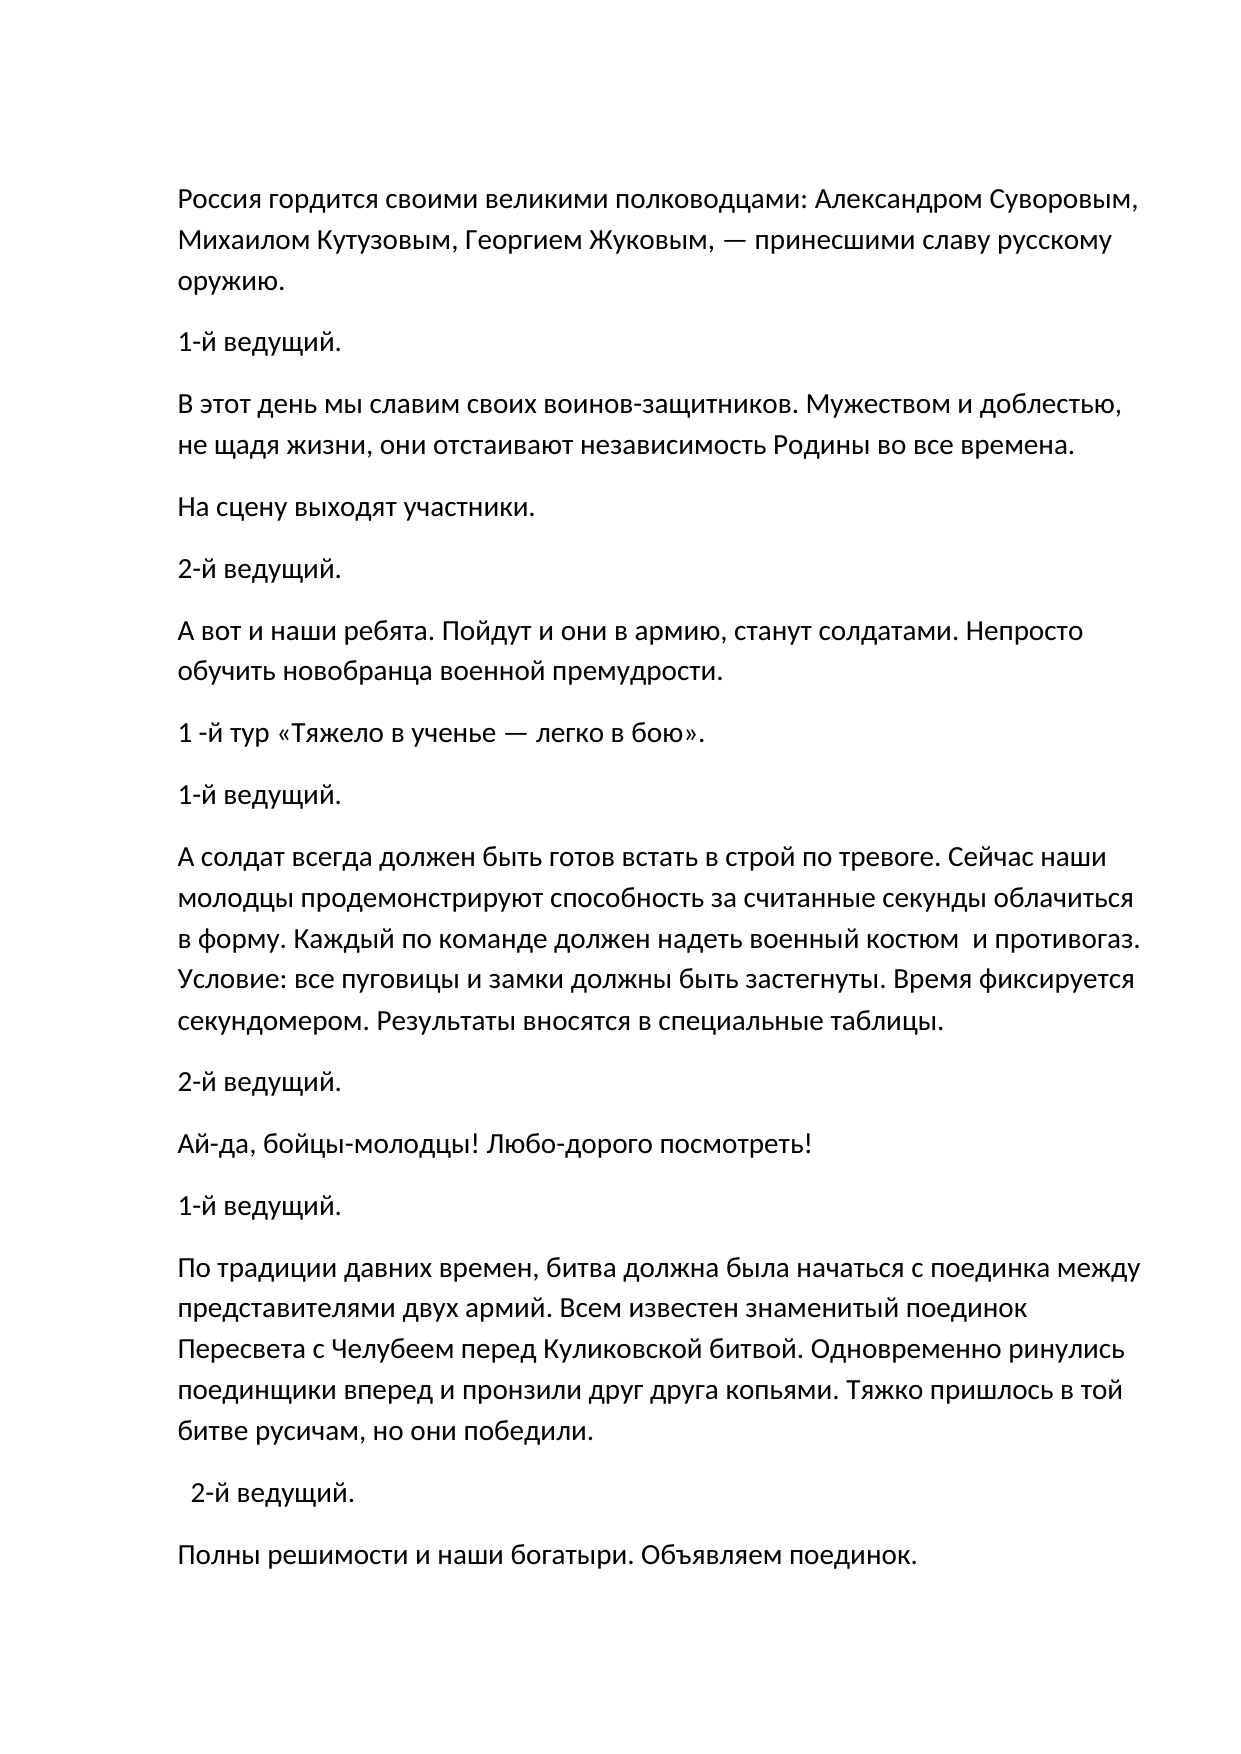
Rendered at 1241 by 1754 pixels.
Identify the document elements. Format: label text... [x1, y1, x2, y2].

text 1-й ведущий. [177, 323, 1152, 359]
text 1 -й тур «Тяжело в ученье — легко в бою». [177, 714, 1152, 750]
text Ай-да, бойцы-молодцы! Любо-дорого посмотреть! [177, 1125, 1152, 1161]
text 1-й ведущий. [177, 1187, 1152, 1222]
text 2-й ведущий. [177, 550, 1152, 585]
text 2-й ведущий. [177, 1474, 1152, 1510]
text А вот и наши ребята. Пойдут и они в армию, станут солдатами. Непросто обучить новобранца военной премудрости. [177, 612, 1152, 688]
text А солдат всегда должен быть готов встать в строй по тревоге. Сейчас наши молодцы продемонстрируют способность за считанные секунды облачиться в форму. Каждый по команде должен надеть военный костюм и противогаз. Условие: все пуговицы и замки должны быть застегнуты. Время фиксируется секундомером. Результаты вносятся в специальные таблицы. [177, 838, 1152, 1037]
text Россия гордится своими великими полководцами: Александром Суворовым, Михаилом Кутузовым, Георгием Жуковым, — принесшими славу русскому оружию. [177, 180, 1152, 297]
text Полны решимости и наши богатыри. Объявляем поединок. [177, 1536, 1152, 1572]
text В этот день мы славим своих воинов-защитников. Мужеством и доблестью, не щадя жизни, они отстаивают независимость Родины во все времена. [177, 385, 1152, 462]
text 1-й ведущий. [177, 776, 1152, 812]
text На сцену выходят участники. [177, 488, 1152, 524]
text 2-й ведущий. [177, 1063, 1152, 1099]
text По традиции давних времен, битва должна была начаться с поединка между представителями двух армий. Всем известен знаменитый поединок Пересвета с Челубеем перед Куликовской битвой. Одновременно ринулись поединщики вперед и пронзили друг друга копьями. Тяжко пришлось в той битве русичам, но они победили. [177, 1249, 1152, 1448]
